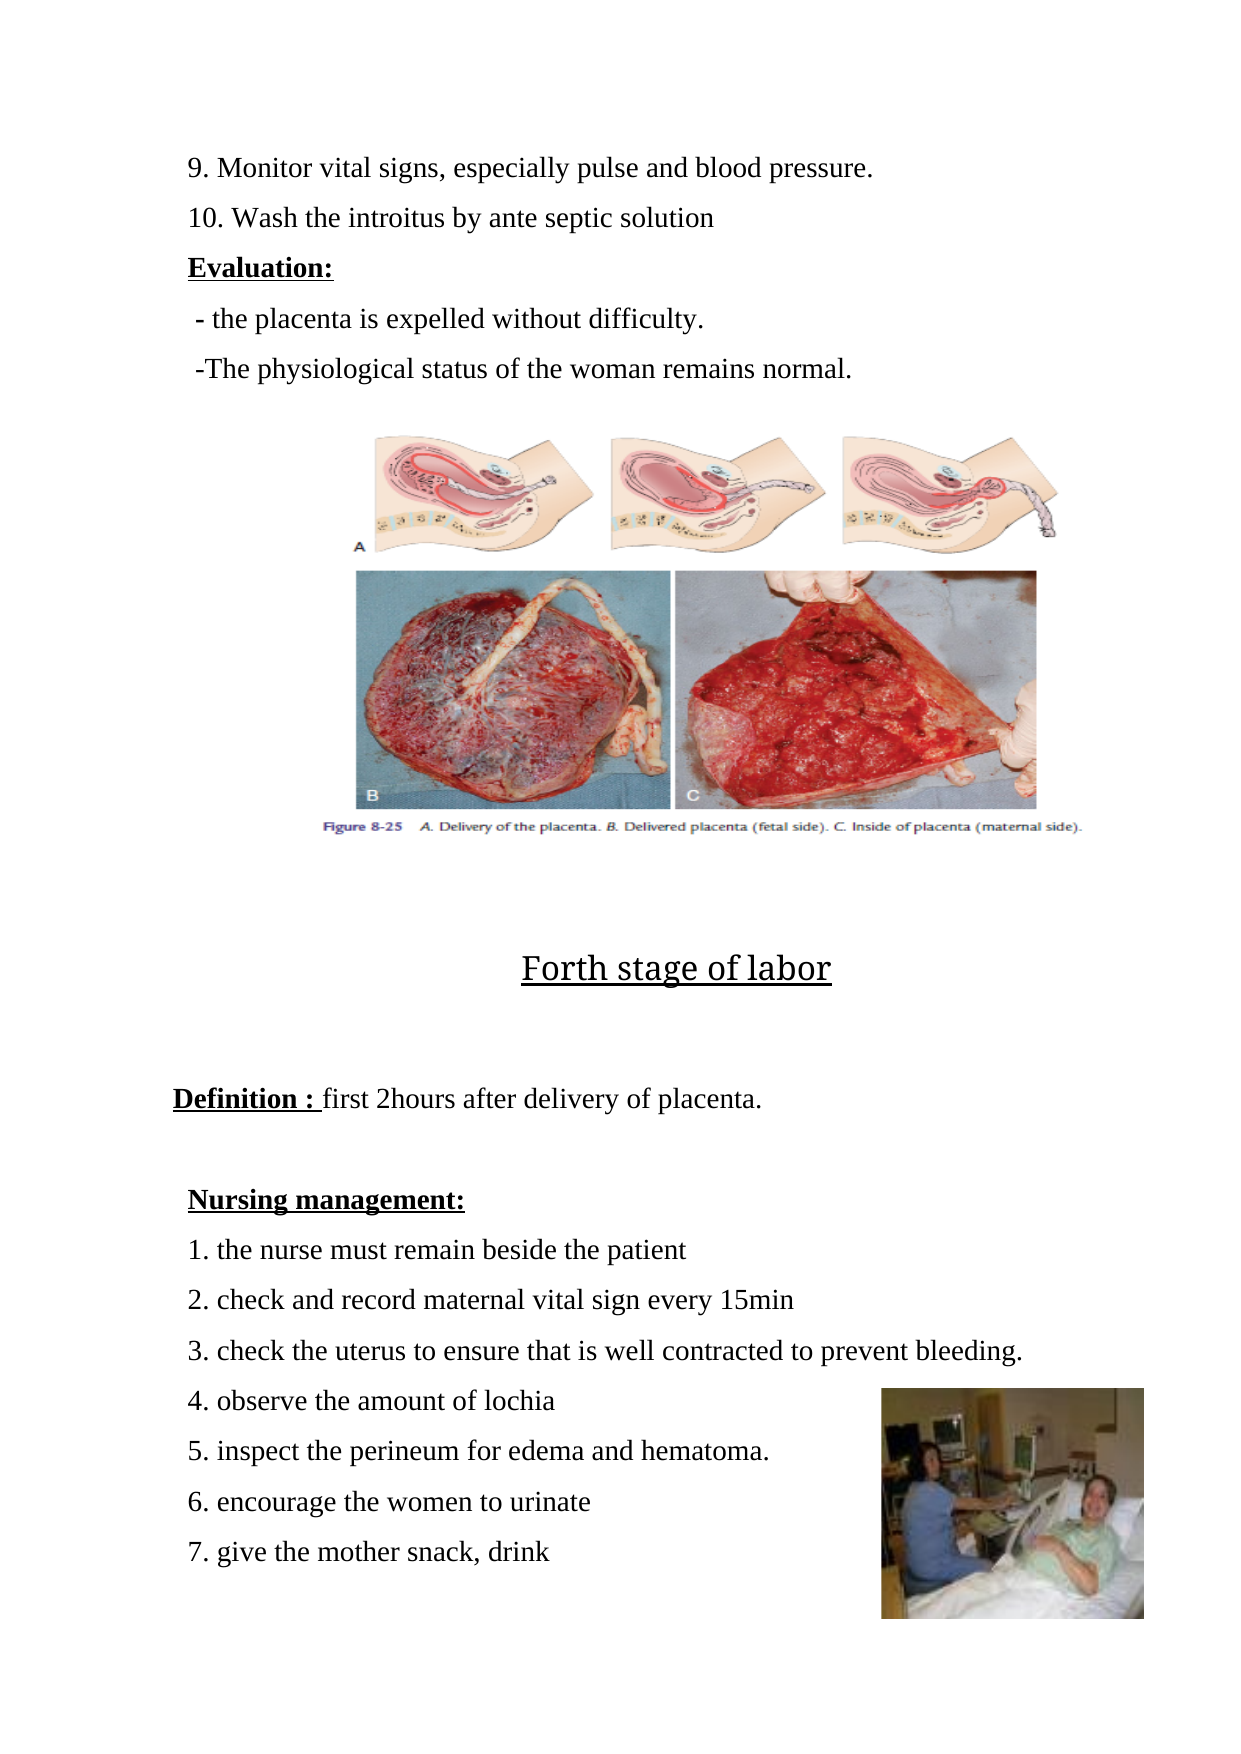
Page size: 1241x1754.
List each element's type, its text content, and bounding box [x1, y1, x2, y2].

text 5. inspect the perineum for edema and hematoma. [187, 1433, 881, 1467]
text 6. encourage the women to urinate [187, 1484, 881, 1517]
text 3. check the uterus to ensure that is well contracted to prevent bleeding. [187, 1333, 1128, 1366]
text - the placenta is expelled without difficulty. [187, 301, 1053, 334]
text 9. Monitor vital signs, especially pulse and blood pressure. [187, 150, 1128, 183]
text Evaluation: [187, 251, 1053, 284]
list Definition : first 2hours after delivery of placenta. [173, 1081, 1128, 1115]
text 4. observe the amount of lochia [187, 1383, 1128, 1417]
text 7. give the mother snack, drink [187, 1534, 881, 1567]
picture [881, 1388, 1144, 1619]
text 1. the nurse must remain beside the patient [187, 1232, 1128, 1266]
text -The physiological status of the woman remains normal. [187, 351, 1053, 385]
text 10. Wash the introitus by ante septic solution [187, 200, 1128, 234]
text 2. check and record maternal vital sign every 15min [187, 1282, 1128, 1316]
picture [225, 421, 1104, 838]
list Forth stage of labor [225, 945, 1128, 990]
text Nursing management: [187, 1182, 1128, 1215]
